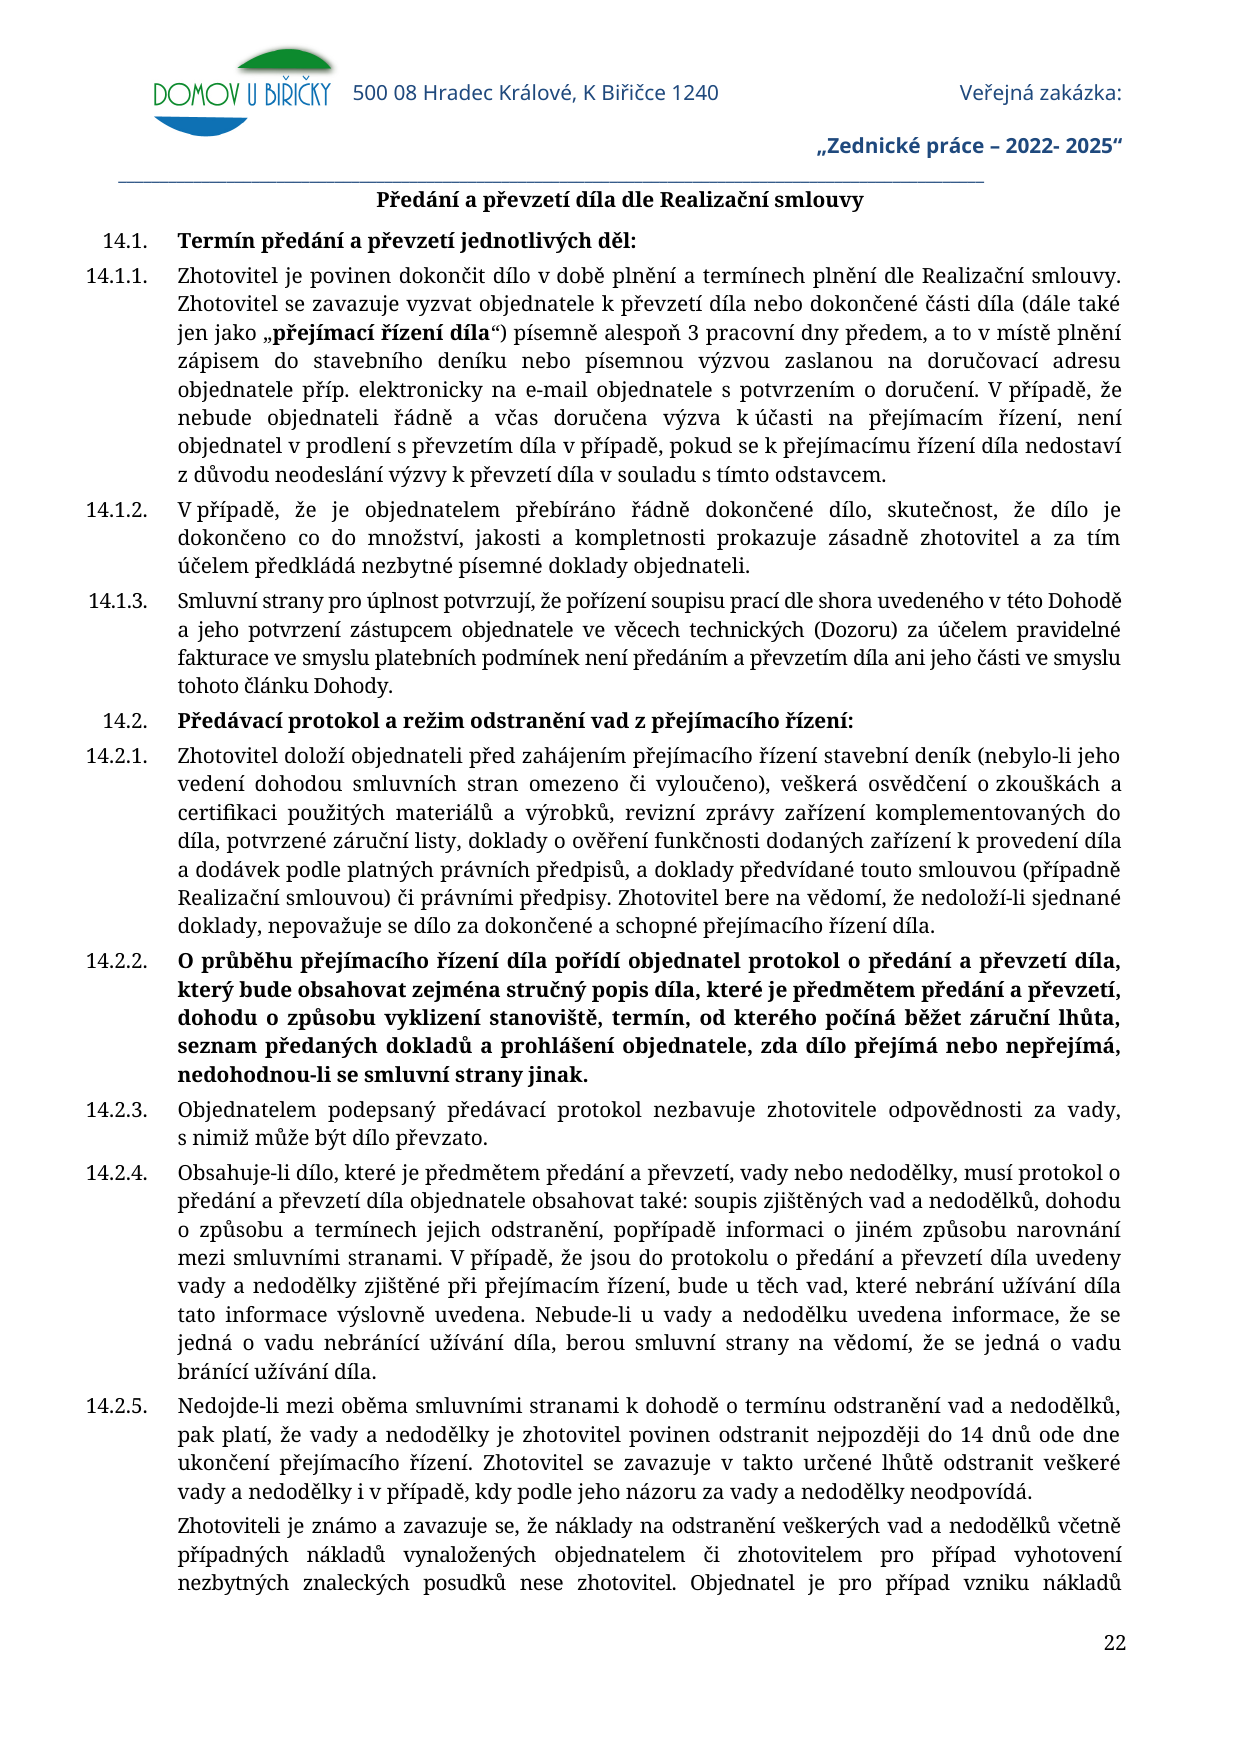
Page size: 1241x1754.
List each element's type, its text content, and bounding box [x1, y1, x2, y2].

list O průběhu přejímacího řízení díla pořídí objednatel protokol o předání a převzetí díla, který bude obsahovat zejména stručný popis díla, které je předmětem předání a převzetí, dohodu o způsobu vyklizení stanoviště, termín, od kterého počíná běžet záruční lhůta, seznam předaných dokladů a prohlášení objednatele, zda dílo přejímá nebo nepřejímá, nedohodnou-li se smluvní strany jinak. [148, 946, 1122, 1088]
list Obsahuje-li dílo, které je předmětem předání a převzetí, vady nebo nedodělky, musí protokol o předání a převzetí díla objednatele obsahovat také: soupis zjištěných vad a nedodělků, dohodu o způsobu a termínech jejich odstranění, popřípadě informaci o jiném způsobu narovnání mezi smluvními stranami. V případě, že jsou do protokolu o předání a převzetí díla uvedeny vady a nedodělky zjištěné při přejímacím řízení, bude u těch vad, které nebrání užívání díla tato informace výslovně uvedena. Nebude-li u vady a nedodělku uvedena informace, že se jedná o vadu nebránící užívání díla, berou smluvní strany na vědomí, že se jedná o vadu bránící užívání díla. [148, 1158, 1122, 1385]
list Zhotovitel doloží objednateli před zahájením přejímacího řízení stavební deník (nebylo-li jeho vedení dohodou smluvních stran omezeno či vyloučeno), veškerá osvědčení o zkouškách a certifikaci použitých materiálů a výrobků, revizní zprávy zařízení komplementovaných do díla, potvrzené záruční listy, doklady o ověření funkčnosti dodaných zařízení k provedení díla a dodávek podle platných právních předpisů, a doklady předvídané touto smlouvou (případně Realizační smlouvou) či právními předpisy. Zhotovitel bere na vědomí, že nedoloží-li sjednané doklady, nepovažuje se dílo za dokončené a schopné přejímacího řízení díla. [148, 741, 1122, 940]
list Zhotovitel je povinen dokončit dílo v době plnění a termínech plnění dle Realizační smlouvy. Zhotovitel se zavazuje vyzvat objednatele k převzetí díla nebo dokončené části díla (dále také jen jako „přejímací řízení díla“) písemně alespoň 3 pracovní dny předem, a to v místě plnění zápisem do stavebního deníku nebo písemnou výzvou zaslanou na doručovací adresu objednatele příp. elektronicky na e-mail objednatele s potvrzením o doručení. V případě, že nebude objednateli řádně a včas doručena výzva k účasti na přejímacím řízení, není objednatel v prodlení s převzetím díla v případě, pokud se k přejímacímu řízení díla nedostaví z důvodu neodeslání výzvy k převzetí díla v souladu s tímto odstavcem. [148, 261, 1122, 488]
list V případě, že je objednatelem přebíráno řádně dokončené dílo, skutečnost, že dílo je dokončeno co do množství, jakosti a kompletnosti prokazuje zásadně zhotovitel a za tím účelem předkládá nezbytné písemné doklady objednateli. [148, 495, 1122, 580]
picture [118, 30, 367, 155]
list Předávací protokol a režim odstranění vad z přejímacího řízení: [148, 706, 1122, 735]
list Smluvní strany pro úplnost potvrzují, že pořízení soupisu prací dle shora uvedeného v této Dohodě a jeho potvrzení zástupcem objednatele ve věcech technických (Dozoru) za účelem pravidelné fakturace ve smyslu platebních podmínek není předáním a převzetím díla ani jeho části ve smyslu tohoto článku Dohody. [148, 586, 1122, 700]
list Termín předání a převzetí jednotlivých děl: [148, 226, 1122, 255]
list Objednatelem podepsaný předávací protokol nezbavuje zhotovitele odpovědnosti za vady, s nimiž může být dílo převzato. [148, 1095, 1122, 1152]
list Nedojde-li mezi oběma smluvními stranami k dohodě o termínu odstranění vad a nedodělků, pak platí, že vady a nedodělky je zhotovitel povinen odstranit nejpozději do 14 dnů ode dne ukončení přejímacího řízení. Zhotovitel se zavazuje v takto určené lhůtě odstranit veškeré vady a nedodělky i v případě, kdy podle jeho názoru za vady a nedodělky neodpovídá. [148, 1392, 1122, 1505]
text Předání a převzetí díla dle Realizační smlouvy [118, 185, 1122, 214]
